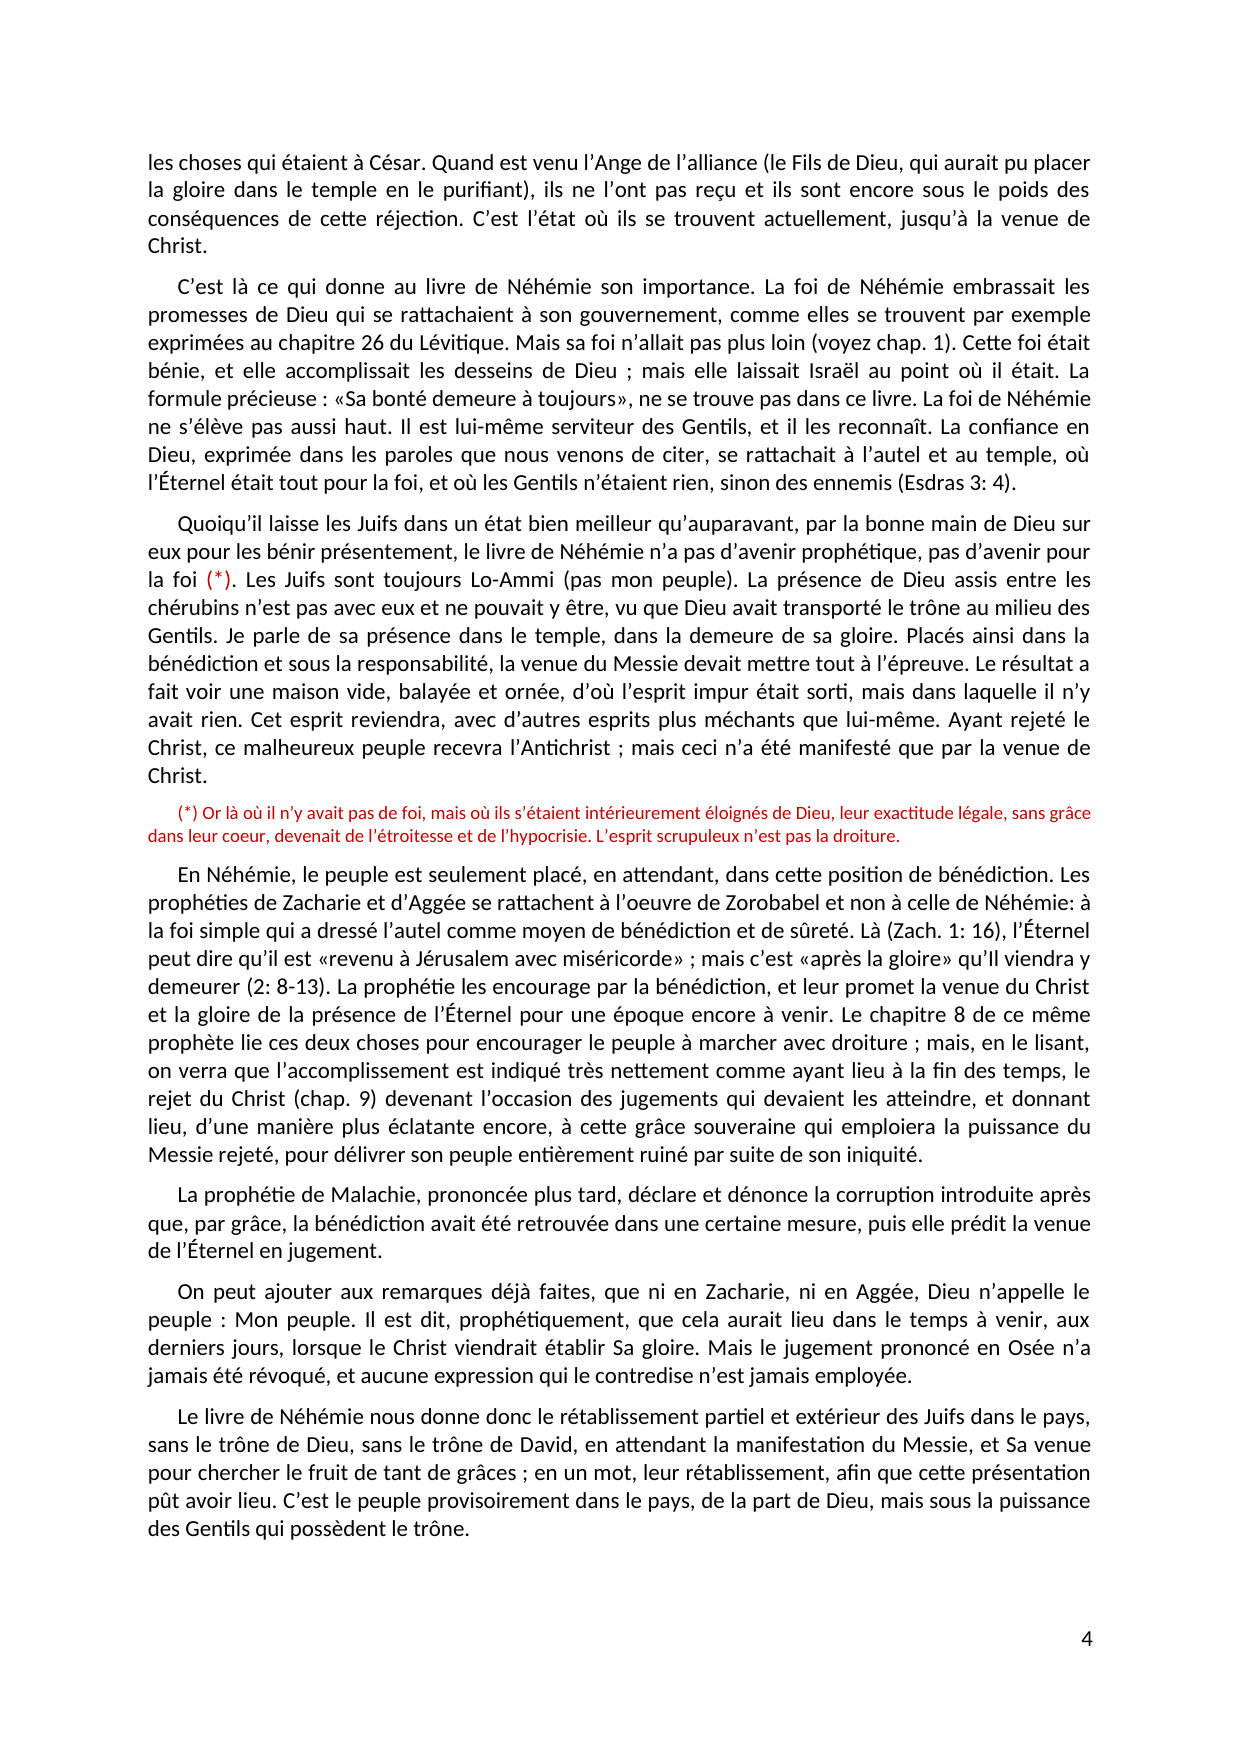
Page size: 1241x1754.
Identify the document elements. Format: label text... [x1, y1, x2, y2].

text En Néhémie, le peuple est seulement placé, en attendant, dans cette position de bénédiction. Les prophéties de Zacharie et d’Aggée se rattachent à l’oeuvre de Zorobabel et non à celle de Néhémie: à la foi simple qui a dressé l’autel comme moyen de bénédiction et de sûreté. Là (Zach. 1: 16), l’Éternel peut dire qu’il est «revenu à Jérusalem avec miséricorde» ; mais c’est «après la gloire» qu’Il viendra y demeurer (2: 8-13). La prophétie les encourage par la bénédiction, et leur promet la venue du Christ et la gloire de la présence de l’Éternel pour une époque encore à venir. Le chapitre 8 de ce même prophète lie ces deux choses pour encourager le peuple à marcher avec droiture ; mais, en le lisant, on verra que l’accomplissement est indiqué très nettement comme ayant lieu à la fin des temps, le rejet du Christ (chap. 9) devenant l’occasion des jugements qui devaient les atteindre, et donnant lieu, d’une manière plus éclatante encore, à cette grâce souveraine qui emploiera la puissance du Messie rejeté, pour délivrer son peuple entièrement ruiné par suite de son iniquité. [148, 860, 1093, 1168]
text La prophétie de Malachie, prononcée plus tard, déclare et dénonce la corruption introduite après que, par grâce, la bénédiction avait été retrouvée dans une certaine mesure, puis elle prédit la venue de l’Éternel en jugement. [148, 1181, 1093, 1265]
text C’est là ce qui donne au livre de Néhémie son importance. La foi de Néhémie embrassait les promesses de Dieu qui se rattachaient à son gouvernement, comme elles se trouvent par exemple exprimées au chapitre 26 du Lévitique. Mais sa foi n’allait pas plus loin (voyez chap. 1). Cette foi était bénie, et elle accomplissait les desseins de Dieu ; mais elle laissait Israël au point où il était. La formule précieuse : «Sa bonté demeure à toujours», ne se trouve pas dans ce livre. La foi de Néhémie ne s’élève pas aussi haut. Il est lui-même serviteur des Gentils, et il les reconnaît. La confiance en Dieu, exprimée dans les paroles que nous venons de citer, se rattachait à l’autel et au temple, où l’Éternel était tout pour la foi, et où les Gentils n’étaient rien, sinon des ennemis (Esdras 3: 4). [148, 272, 1093, 496]
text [148, 148, 1093, 260]
text Quoiqu’il laisse les Juifs dans un état bien meilleur qu’auparavant, par la bonne main de Dieu sur eux pour les bénir présentement, le livre de Néhémie n’a pas d’avenir prophétique, pas d’avenir pour la foi (*). Les Juifs sont toujours Lo-Ammi (pas mon peuple). La présence de Dieu assis entre les chérubins n’est pas avec eux et ne pouvait y être, vu que Dieu avait transporté le trône au milieu des Gentils. Je parle de sa présence dans le temple, dans la demeure de sa gloire. Placés ainsi dans la bénédiction et sous la responsabilité, la venue du Messie devait mettre tout à l’épreuve. Le résultat a fait voir une maison vide, balayée et ornée, d’où l’esprit impur était sorti, mais dans laquelle il n’y avait rien. Cet esprit reviendra, avec d’autres esprits plus méchants que lui-même. Ayant rejeté le Christ, ce malheureux peuple recevra l’Antichrist ; mais ceci n’a été manifesté que par la venue de Christ. [148, 509, 1093, 789]
text Le livre de Néhémie nous donne donc le rétablissement partiel et extérieur des Juifs dans le pays, sans le trône de Dieu, sans le trône de David, en attendant la manifestation du Messie, et Sa venue pour chercher le fruit de tant de grâces ; en un mot, leur rétablissement, afin que cette présentation pût avoir lieu. C’est le peuple provisoirement dans le pays, de la part de Dieu, mais sous la puissance des Gentils qui possèdent le trône. [148, 1402, 1093, 1542]
text (*) Or là où il n’y avait pas de foi, mais où ils s’étaient intérieurement éloignés de Dieu, leur exactitude légale, sans grâce dans leur coeur, devenait de l’étroitesse et de l’hypocrisie. L’esprit scrupuleux n’est pas la droiture. [148, 802, 1093, 847]
text On peut ajouter aux remarques déjà faites, que ni en Zacharie, ni en Aggée, Dieu n’appelle le peuple : Mon peuple. Il est dit, prophétiquement, que cela aurait lieu dans le temps à venir, aux derniers jours, lorsque le Christ viendrait établir Sa gloire. Mais le jugement prononcé en Osée n’a jamais été révoqué, et aucune expression qui le contredise n’est jamais employée. [148, 1277, 1093, 1389]
